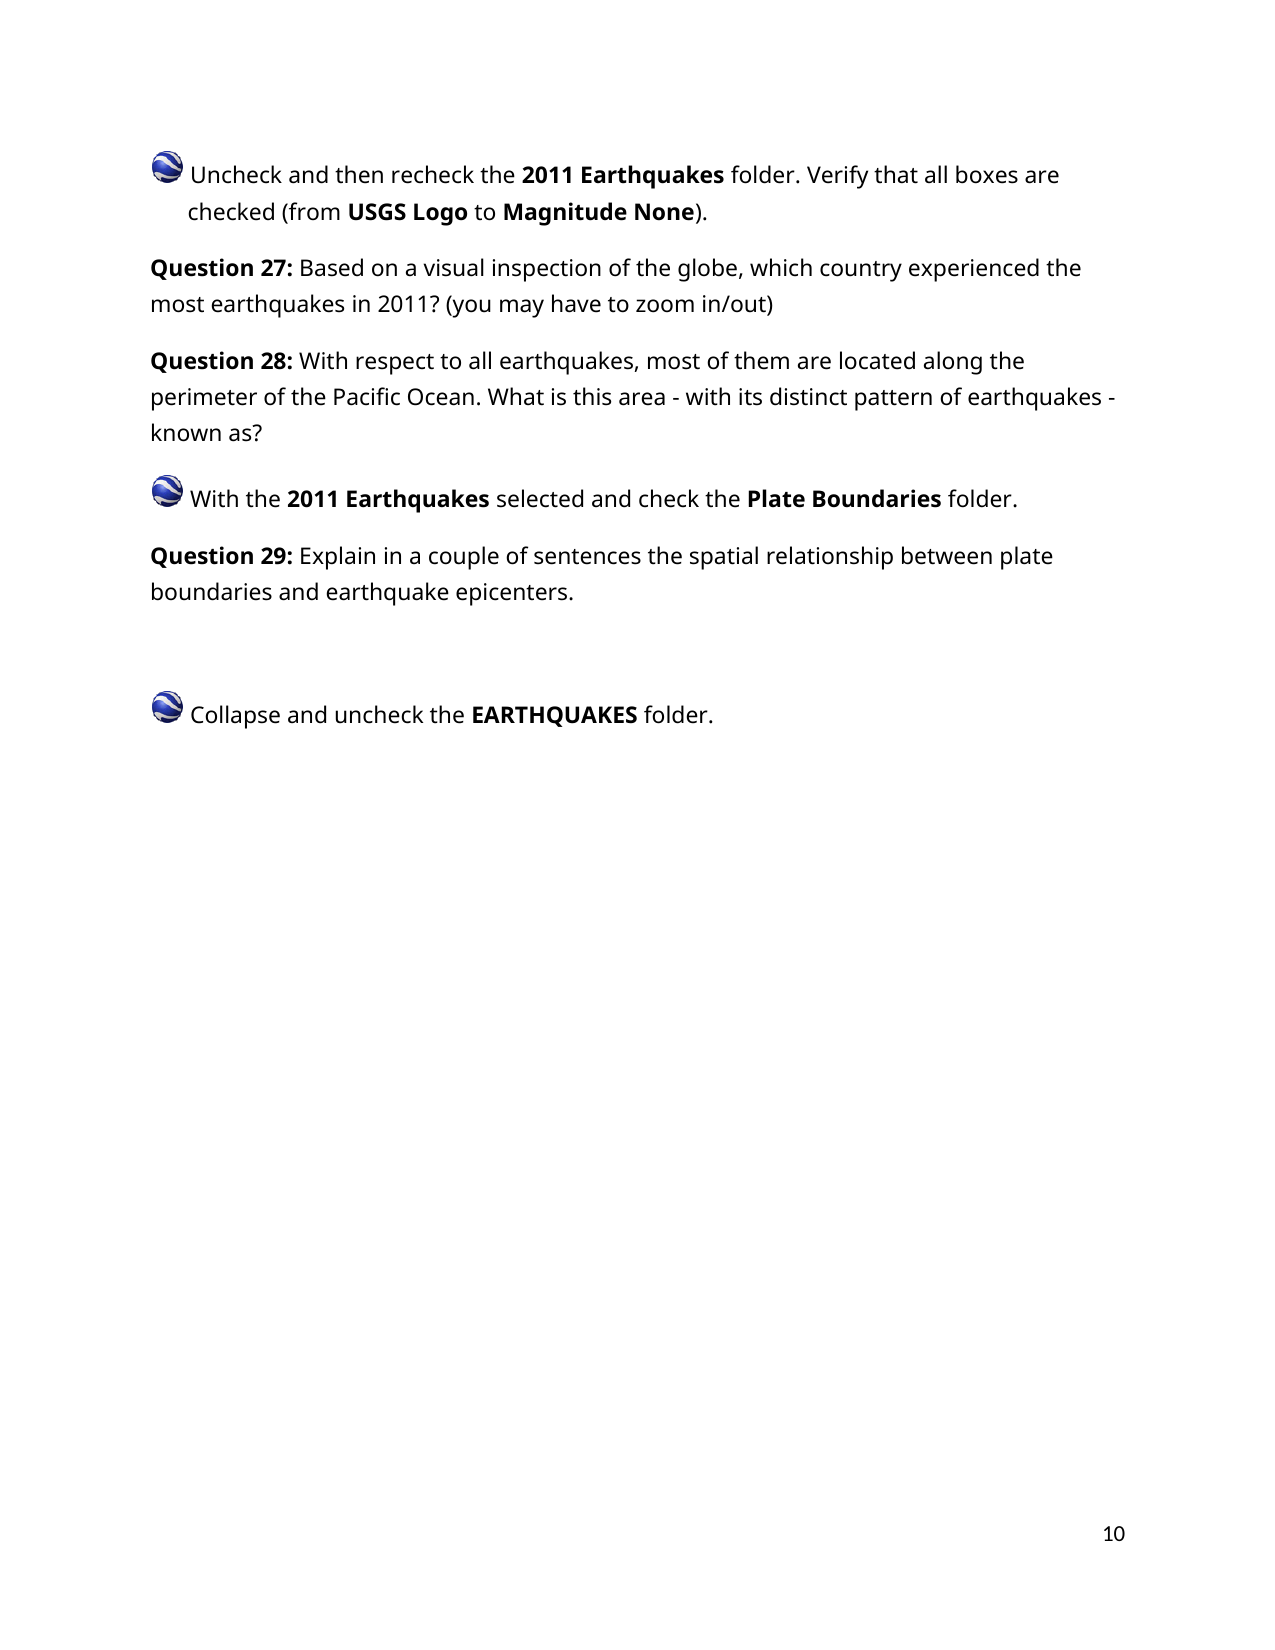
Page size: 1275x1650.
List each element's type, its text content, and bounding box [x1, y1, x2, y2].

text Question 27: Based on a visual inspection of the globe, which country experienced the most earthquakes in 2011? (you may have to zoom in/out) [150, 252, 1125, 319]
text Question 28: With respect to all earthquakes, most of them are located along the perimeter of the Pacific Ocean. What is this area - with its distinct pattern of earthquakes - known as? [150, 345, 1125, 448]
text With the 2011 Earthquakes selected and check the Plate Boundaries folder. [150, 473, 1125, 514]
picture [150, 689, 184, 724]
text Collapse and uncheck the EARTHQUAKES folder. [150, 689, 1125, 730]
text Question 29: Explain in a couple of sentences the spatial relationship between plate boundaries and earthquake epicenters. [150, 540, 1125, 607]
text Uncheck and then recheck the 2011 Earthquakes folder. Verify that all boxes are checked (from USGS Logo to Magnitude None). [150, 150, 1125, 227]
picture [150, 150, 184, 184]
picture [150, 473, 184, 508]
